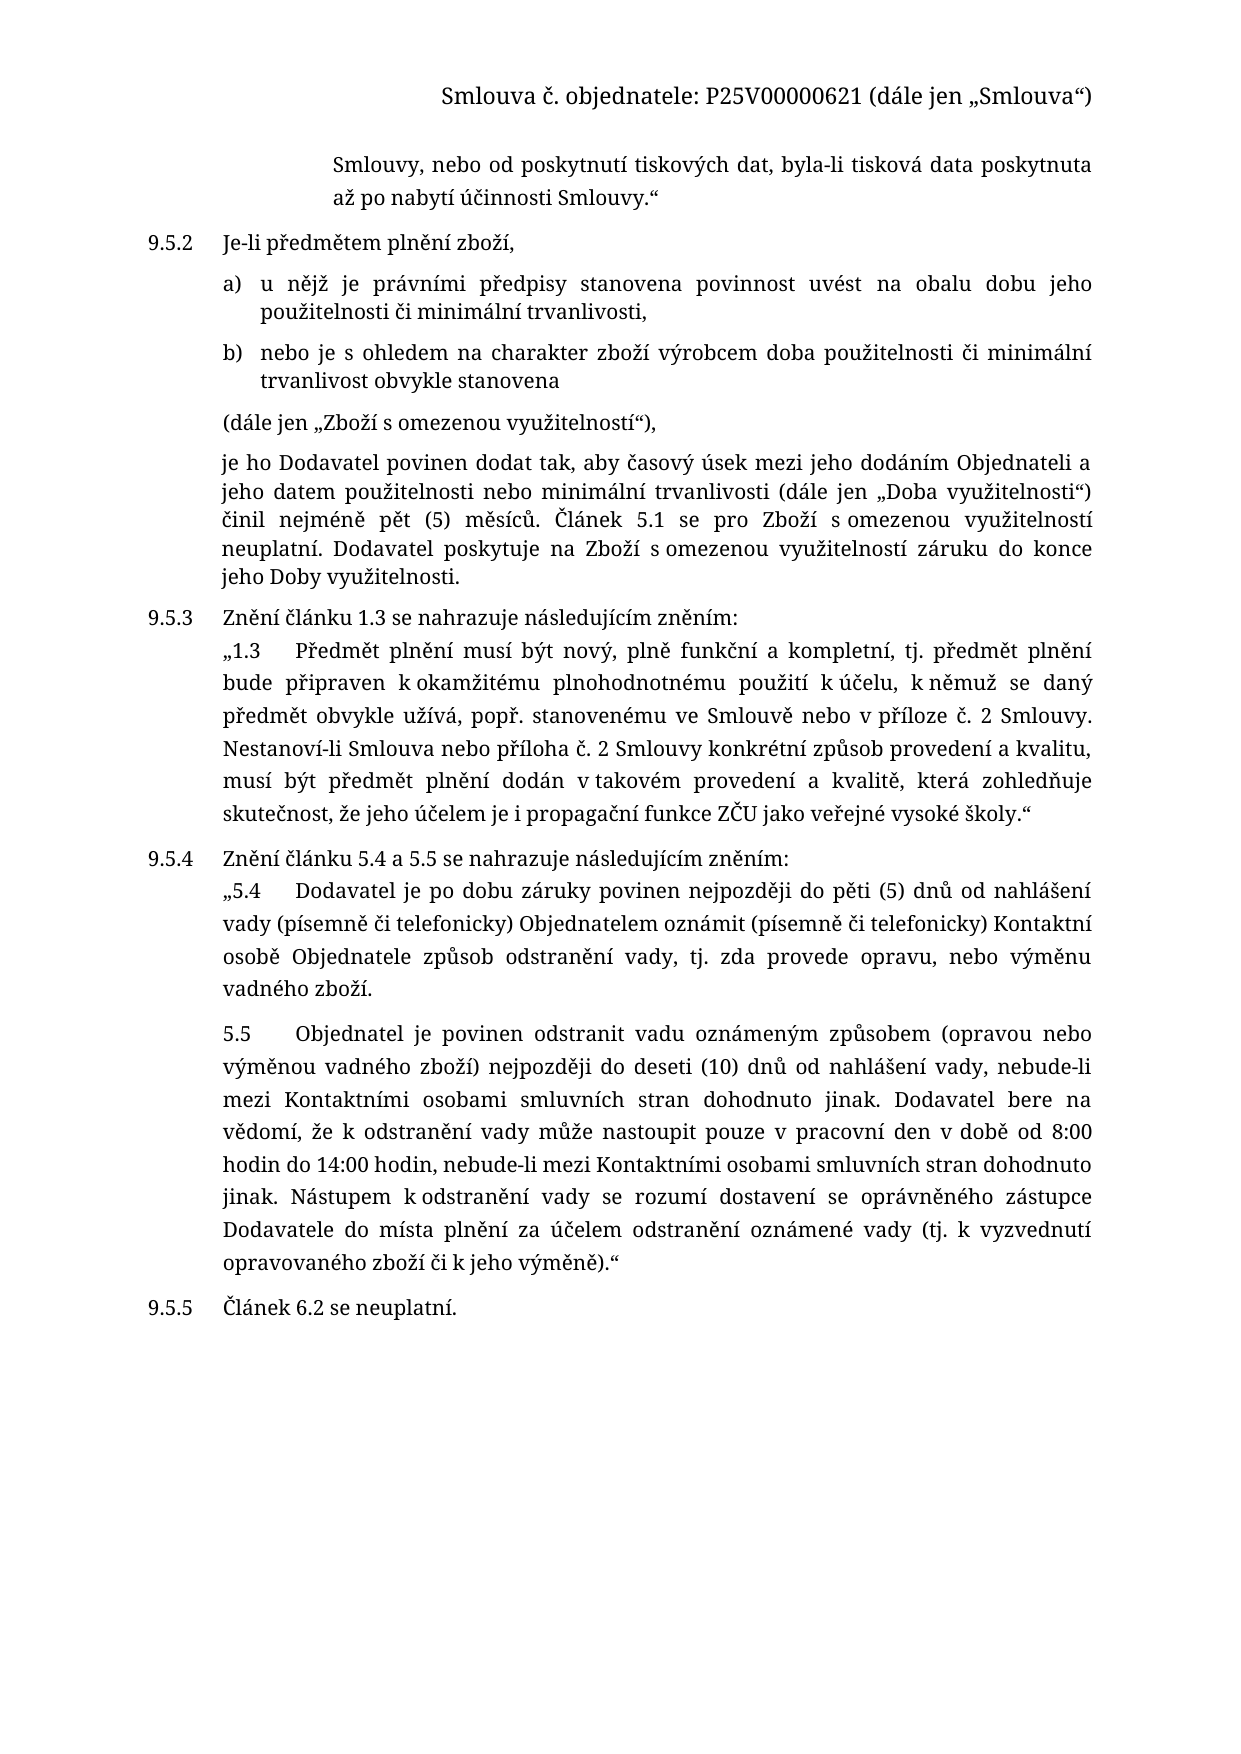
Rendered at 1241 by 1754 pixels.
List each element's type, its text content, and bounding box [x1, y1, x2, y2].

list u nějž je právními předpisy stanovena povinnost uvést na obalu dobu jeho použitelnosti či minimální trvanlivosti, [223, 269, 1093, 326]
list Článek 6.2 se neuplatní. [148, 1293, 1093, 1321]
list Je-li předmětem plnění zboží, [148, 228, 1093, 256]
list 5.5 Objednatel je povinen odstranit vadu oznámeným způsobem (opravou nebo výměnou vadného zboží) nejpozději do deseti (10) dnů od nahlášení vady, nebude-li mezi Kontaktními osobami smluvních stran dohodnuto jinak. Dodavatel bere na vědomí, že k odstranění vady může nastoupit pouze v pracovní den v době od 8:00 hodin do 14:00 hodin, nebude-li mezi Kontaktními osobami smluvních stran dohodnuto jinak. Nástupem k odstranění vady se rozumí dostavení se oprávněného zástupce Dodavatele do místa plnění za účelem odstranění oznámené vady (tj. k vyzvednutí opravovaného zboží či k jeho výměně).“ [223, 1019, 1093, 1276]
list „5.4 Dodavatel je po dobu záruky povinen nejpozději do pěti (5) dnů od nahlášení vady (písemně či telefonicky) Objednatelem oznámit (písemně či telefonicky) Kontaktní osobě Objednatele způsob odstranění vady, tj. zda provede opravu, nebo výměnu vadného zboží. [223, 877, 1093, 1003]
text (dále jen „Zboží s omezenou využitelností“), [223, 408, 1093, 436]
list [295, 150, 1093, 211]
list nebo je s ohledem na charakter zboží výrobcem doba použitelnosti či minimální trvanlivost obvykle stanovena [223, 338, 1093, 395]
list Znění článku 5.4 a 5.5 se nahrazuje následujícím zněním: [148, 844, 1093, 872]
text je ho Dodavatel povinen dodat tak, aby časový úsek mezi jeho dodáním Objednateli a jeho datem použitelnosti nebo minimální trvanlivosti (dále jen „Doba využitelnosti“) činil nejméně pět (5) měsíců. Článek 5.1 se pro Zboží s omezenou využitelností neuplatní. Dodavatel poskytuje na Zboží s omezenou využitelností záruku do konce jeho Doby využitelnosti. [221, 448, 1093, 591]
list Znění článku 1.3 se nahrazuje následujícím zněním: [148, 603, 1093, 632]
list „1.3 Předmět plnění musí být nový, plně funkční a kompletní, tj. předmět plnění bude připraven k okamžitému plnohodnotnému použití k účelu, k němuž se daný předmět obvykle užívá, popř. stanovenému ve Smlouvě nebo v příloze č. 2 Smlouvy. Nestanoví-li Smlouva nebo příloha č. 2 Smlouvy konkrétní způsob provedení a kvalitu, musí být předmět plnění dodán v takovém provedení a kvalitě, která zohledňuje skutečnost, že jeho účelem je i propagační funkce ZČU jako veřejné vysoké školy.“ [223, 636, 1093, 827]
